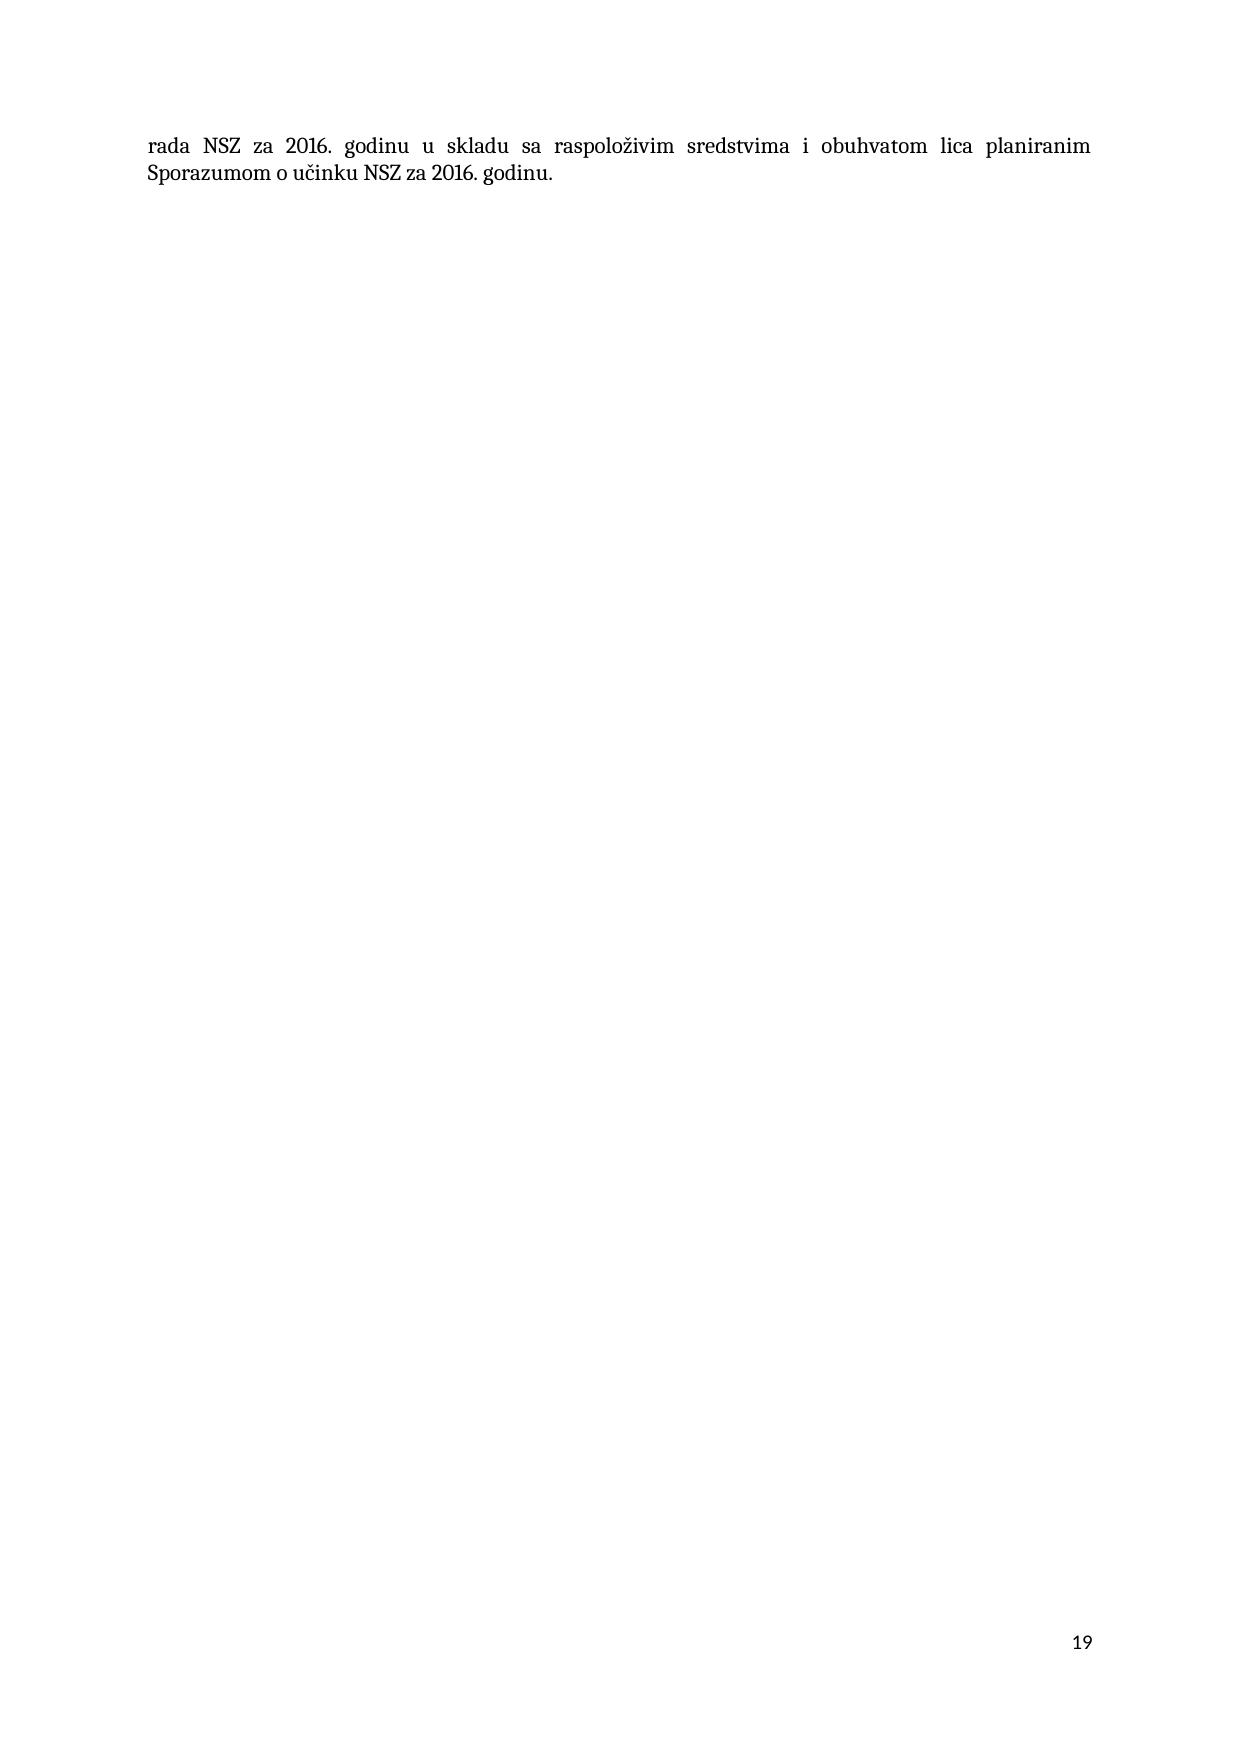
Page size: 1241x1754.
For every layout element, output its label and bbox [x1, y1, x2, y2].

text [148, 133, 1093, 186]
